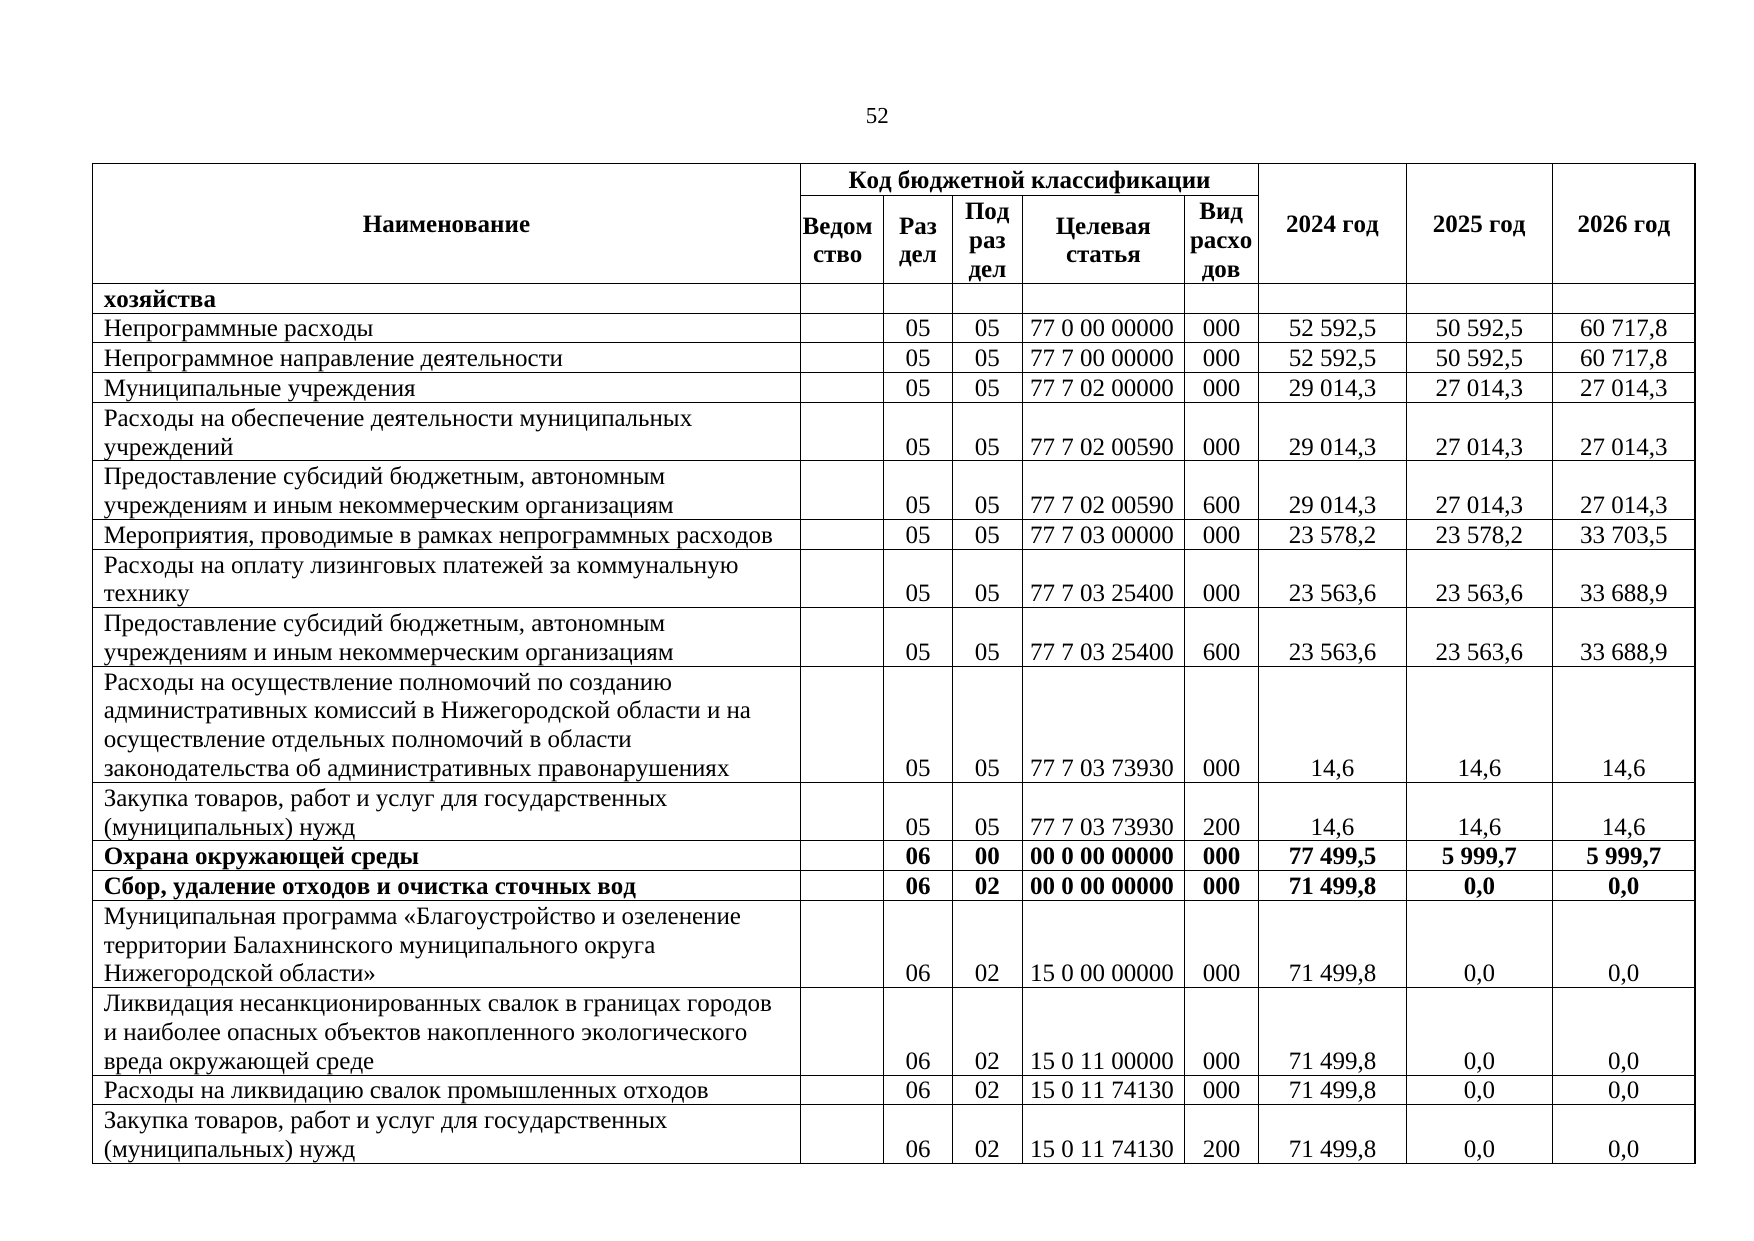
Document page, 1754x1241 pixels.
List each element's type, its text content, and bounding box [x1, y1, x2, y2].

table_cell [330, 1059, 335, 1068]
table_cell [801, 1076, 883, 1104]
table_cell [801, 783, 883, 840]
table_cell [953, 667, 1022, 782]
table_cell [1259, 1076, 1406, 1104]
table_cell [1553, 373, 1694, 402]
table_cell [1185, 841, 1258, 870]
table_header 2026 год [1553, 164, 1694, 283]
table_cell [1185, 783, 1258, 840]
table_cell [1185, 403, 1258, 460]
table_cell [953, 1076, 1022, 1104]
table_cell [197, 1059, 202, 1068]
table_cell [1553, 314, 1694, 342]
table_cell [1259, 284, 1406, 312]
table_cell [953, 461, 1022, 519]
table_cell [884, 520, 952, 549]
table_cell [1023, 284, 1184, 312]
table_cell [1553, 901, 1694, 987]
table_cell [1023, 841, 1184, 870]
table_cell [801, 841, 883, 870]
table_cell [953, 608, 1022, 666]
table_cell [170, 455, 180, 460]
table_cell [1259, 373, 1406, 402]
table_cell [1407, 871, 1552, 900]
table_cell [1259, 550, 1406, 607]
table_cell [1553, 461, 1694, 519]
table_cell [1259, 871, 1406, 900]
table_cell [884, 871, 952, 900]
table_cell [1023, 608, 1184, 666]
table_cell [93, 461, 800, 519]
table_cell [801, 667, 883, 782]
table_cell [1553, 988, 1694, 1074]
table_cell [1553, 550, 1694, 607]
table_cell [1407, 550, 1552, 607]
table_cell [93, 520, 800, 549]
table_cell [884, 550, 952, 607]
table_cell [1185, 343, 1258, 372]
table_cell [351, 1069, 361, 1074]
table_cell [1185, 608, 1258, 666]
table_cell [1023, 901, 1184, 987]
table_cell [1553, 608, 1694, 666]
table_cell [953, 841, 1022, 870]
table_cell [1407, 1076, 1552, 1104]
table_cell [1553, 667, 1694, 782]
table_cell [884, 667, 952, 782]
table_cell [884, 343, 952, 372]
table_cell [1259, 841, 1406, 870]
table_cell Целевая статья [1023, 196, 1184, 283]
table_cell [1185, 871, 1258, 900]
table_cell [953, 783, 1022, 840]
table_cell Ведом ство [801, 196, 883, 283]
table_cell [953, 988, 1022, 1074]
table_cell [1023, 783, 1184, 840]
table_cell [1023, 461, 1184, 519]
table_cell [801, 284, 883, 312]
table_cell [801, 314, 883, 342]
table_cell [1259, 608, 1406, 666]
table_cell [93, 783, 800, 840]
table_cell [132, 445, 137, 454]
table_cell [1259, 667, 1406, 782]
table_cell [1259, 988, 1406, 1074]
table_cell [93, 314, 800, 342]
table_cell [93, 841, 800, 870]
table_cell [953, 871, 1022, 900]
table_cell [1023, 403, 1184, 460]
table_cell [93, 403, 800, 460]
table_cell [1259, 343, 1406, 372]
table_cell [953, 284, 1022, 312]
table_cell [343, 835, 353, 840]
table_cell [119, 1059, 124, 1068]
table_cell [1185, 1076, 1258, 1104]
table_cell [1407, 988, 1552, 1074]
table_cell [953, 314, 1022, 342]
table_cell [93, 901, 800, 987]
table_header Код бюджетной классификации [801, 164, 1258, 195]
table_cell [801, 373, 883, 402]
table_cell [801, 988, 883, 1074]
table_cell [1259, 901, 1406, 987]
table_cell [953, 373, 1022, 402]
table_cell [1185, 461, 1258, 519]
table_header 2024 год [1259, 164, 1406, 283]
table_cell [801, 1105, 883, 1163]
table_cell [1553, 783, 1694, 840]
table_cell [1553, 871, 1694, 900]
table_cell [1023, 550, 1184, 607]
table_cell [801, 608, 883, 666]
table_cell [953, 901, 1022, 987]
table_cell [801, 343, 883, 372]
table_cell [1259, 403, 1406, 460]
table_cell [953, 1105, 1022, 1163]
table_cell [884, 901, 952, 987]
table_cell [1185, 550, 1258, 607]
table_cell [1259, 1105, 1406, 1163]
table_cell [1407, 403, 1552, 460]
table_header Наименование [93, 164, 800, 283]
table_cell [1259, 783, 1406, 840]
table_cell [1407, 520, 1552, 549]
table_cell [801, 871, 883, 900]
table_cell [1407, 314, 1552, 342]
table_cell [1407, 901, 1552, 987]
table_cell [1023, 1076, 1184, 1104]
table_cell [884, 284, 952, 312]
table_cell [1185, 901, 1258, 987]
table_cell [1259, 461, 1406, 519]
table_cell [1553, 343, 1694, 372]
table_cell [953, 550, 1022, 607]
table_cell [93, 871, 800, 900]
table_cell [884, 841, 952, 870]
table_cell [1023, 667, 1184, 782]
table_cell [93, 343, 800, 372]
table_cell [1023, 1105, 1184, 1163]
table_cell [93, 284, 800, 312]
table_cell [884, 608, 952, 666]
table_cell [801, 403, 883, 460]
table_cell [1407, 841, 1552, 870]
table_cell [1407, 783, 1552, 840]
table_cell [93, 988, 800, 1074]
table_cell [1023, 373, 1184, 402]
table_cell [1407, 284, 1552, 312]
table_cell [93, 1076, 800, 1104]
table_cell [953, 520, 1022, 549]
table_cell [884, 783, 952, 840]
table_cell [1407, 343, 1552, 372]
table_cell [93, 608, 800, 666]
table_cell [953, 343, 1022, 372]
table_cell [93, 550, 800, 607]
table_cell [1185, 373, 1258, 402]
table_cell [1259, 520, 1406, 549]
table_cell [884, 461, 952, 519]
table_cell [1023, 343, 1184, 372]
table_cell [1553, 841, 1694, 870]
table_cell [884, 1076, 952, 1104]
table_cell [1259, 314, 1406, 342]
table_cell Под раз дел [953, 196, 1022, 283]
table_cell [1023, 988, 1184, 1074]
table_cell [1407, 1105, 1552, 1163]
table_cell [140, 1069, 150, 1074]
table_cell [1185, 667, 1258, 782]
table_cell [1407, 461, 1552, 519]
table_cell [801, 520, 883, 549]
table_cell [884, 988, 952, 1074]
table_cell Раз дел [884, 196, 952, 283]
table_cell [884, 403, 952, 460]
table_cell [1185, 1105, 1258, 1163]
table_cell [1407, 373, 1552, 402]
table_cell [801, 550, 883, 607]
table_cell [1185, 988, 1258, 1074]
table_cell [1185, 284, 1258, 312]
table_cell Вид расхо дов [1185, 196, 1258, 283]
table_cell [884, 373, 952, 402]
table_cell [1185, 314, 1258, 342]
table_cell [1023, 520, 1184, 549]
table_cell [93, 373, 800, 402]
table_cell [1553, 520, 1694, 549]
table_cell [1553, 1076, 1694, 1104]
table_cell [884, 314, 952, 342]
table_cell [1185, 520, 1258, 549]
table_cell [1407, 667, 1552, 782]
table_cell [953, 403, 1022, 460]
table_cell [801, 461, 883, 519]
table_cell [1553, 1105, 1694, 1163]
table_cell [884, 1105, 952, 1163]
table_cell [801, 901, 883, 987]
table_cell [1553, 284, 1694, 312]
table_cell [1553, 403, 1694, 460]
table_header 2025 год [1407, 164, 1552, 283]
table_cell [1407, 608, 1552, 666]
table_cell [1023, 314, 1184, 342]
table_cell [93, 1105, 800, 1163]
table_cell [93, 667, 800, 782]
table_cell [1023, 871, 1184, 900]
